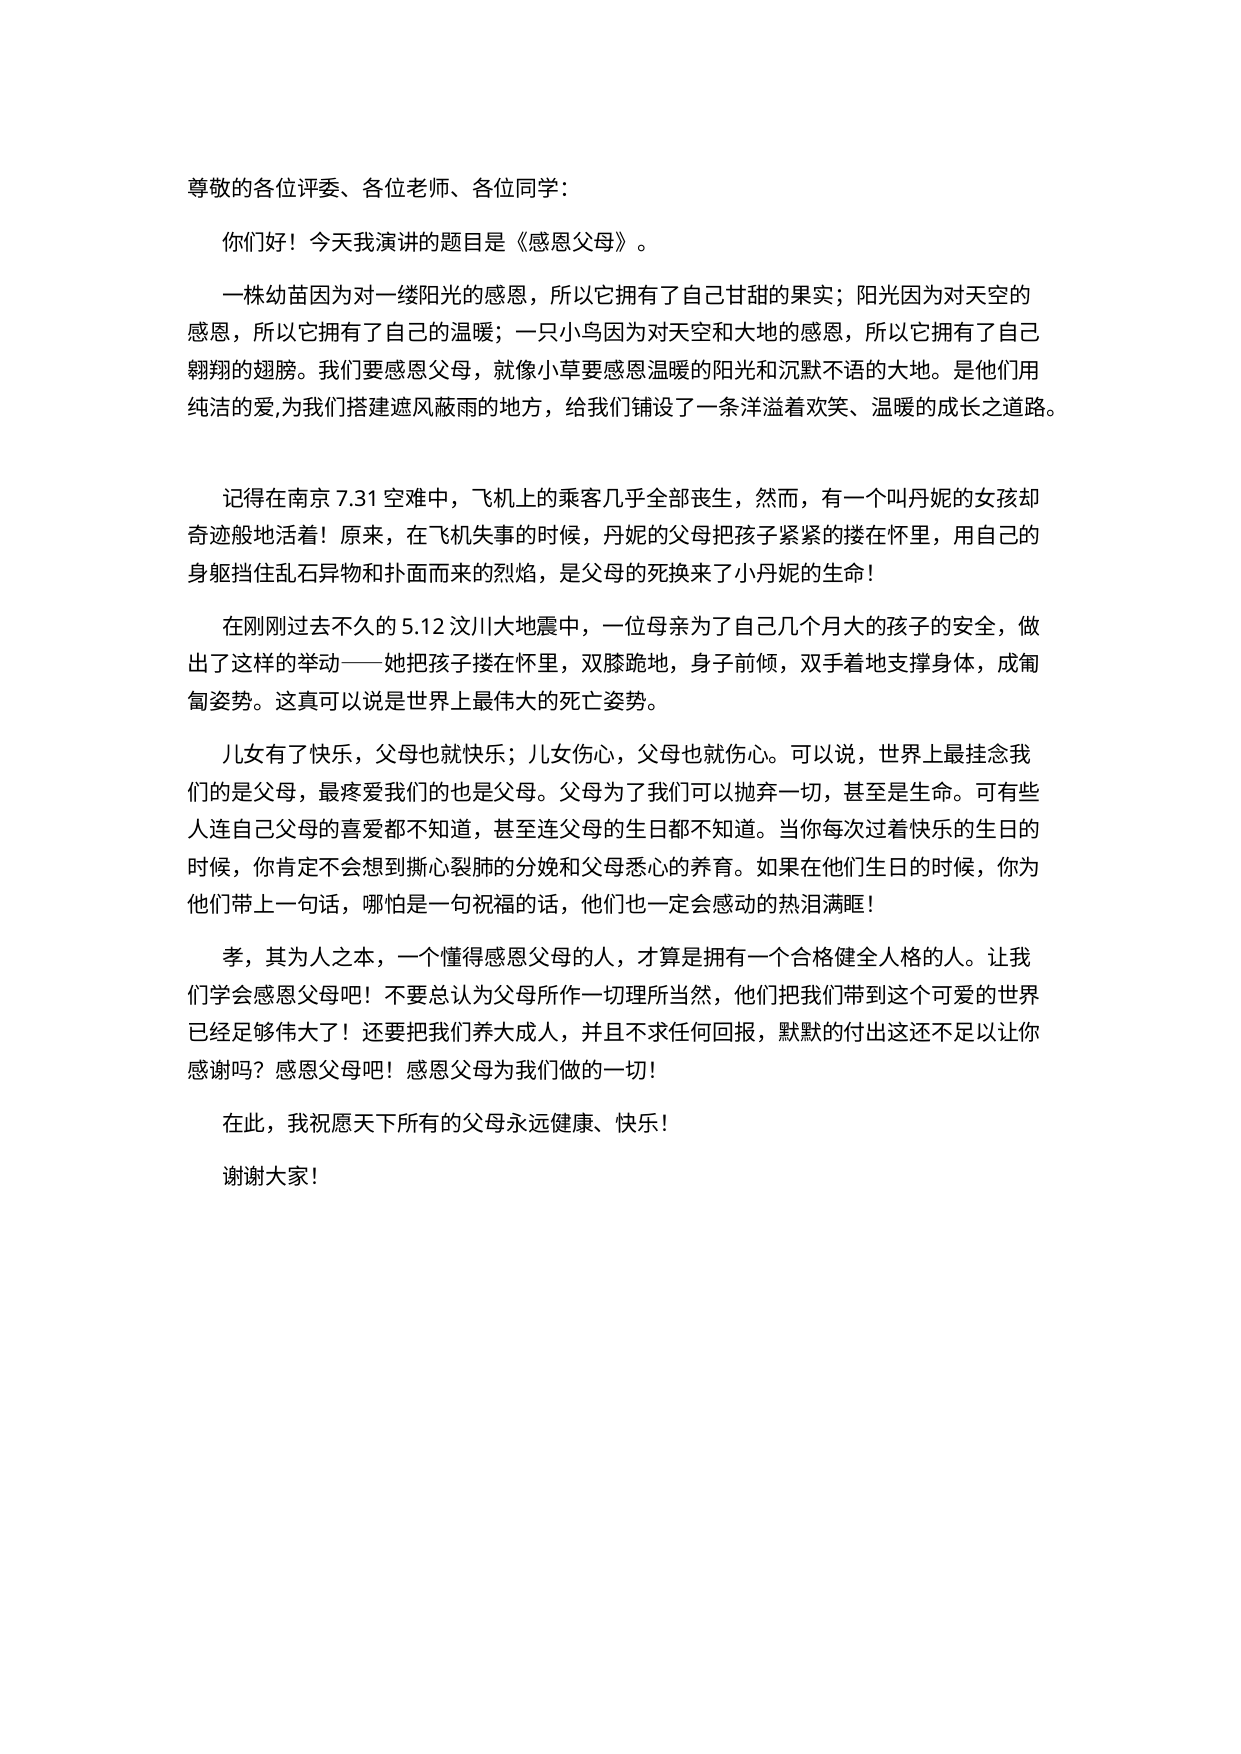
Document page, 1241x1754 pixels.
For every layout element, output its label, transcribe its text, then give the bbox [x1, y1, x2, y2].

text 一株幼苗因为对一缕阳光的感恩，所以它拥有了自己甘甜的果实；阳光因为对天空的感恩，所以它拥有了自己的温暖；一只小鸟因为对天空和大地的感恩，所以它拥有了自己翱翔的翅膀。我们要感恩父母，就像小草要感恩温暖的阳光和沉默不语的大地。是他们用纯洁的爱,为我们搭建遮风蔽雨的地方，给我们铺设了一条洋溢着欢笑、温暖的成长之道路。 [187, 272, 1053, 459]
text 记得在南京7.31空难中，飞机上的乘客几乎全部丧生，然而，有一个叫丹妮的女孩却奇迹般地活着！原来，在飞机失事的时候，丹妮的父母把孩子紧紧的搂在怀里，用自己的身躯挡住乱石异物和扑面而来的烈焰，是父母的死换来了小丹妮的生命！ [187, 475, 1053, 587]
text 在此，我祝愿天下所有的父母永远健康、快乐！ [187, 1100, 1053, 1137]
text 尊敬的各位评委、各位老师、各位同学： [187, 166, 1053, 203]
text 在刚刚过去不久的5.12汶川大地震中，一位母亲为了自己几个月大的孩子的安全，做出了这样的举动——她把孩子搂在怀里，双膝跪地，身子前倾，双手着地支撑身体，成匍匐姿势。这真可以说是世界上最伟大的死亡姿势。 [187, 603, 1053, 716]
text 孝，其为人之本，一个懂得感恩父母的人，才算是拥有一个合格健全人格的人。让我们学会感恩父母吧！不要总认为父母所作一切理所当然，他们把我们带到这个可爱的世界已经足够伟大了！还要把我们养大成人，并且不求任何回报，默默的付出这还不足以让你感谢吗？感恩父母吧！感恩父母为我们做的一切！ [187, 934, 1053, 1084]
text 儿女有了快乐，父母也就快乐；儿女伤心，父母也就伤心。可以说，世界上最挂念我们的是父母，最疼爱我们的也是父母。父母为了我们可以抛弃一切，甚至是生命。可有些人连自己父母的喜爱都不知道，甚至连父母的生日都不知道。当你每次过着快乐的生日的时候，你肯定不会想到撕心裂肺的分娩和父母悉心的养育。如果在他们生日的时候，你为他们带上一句话，哪怕是一句祝福的话，他们也一定会感动的热泪满眶！ [187, 731, 1053, 919]
text 谢谢大家！ [187, 1153, 1053, 1191]
text 你们好！今天我演讲的题目是《感恩父母》。 [187, 219, 1053, 256]
